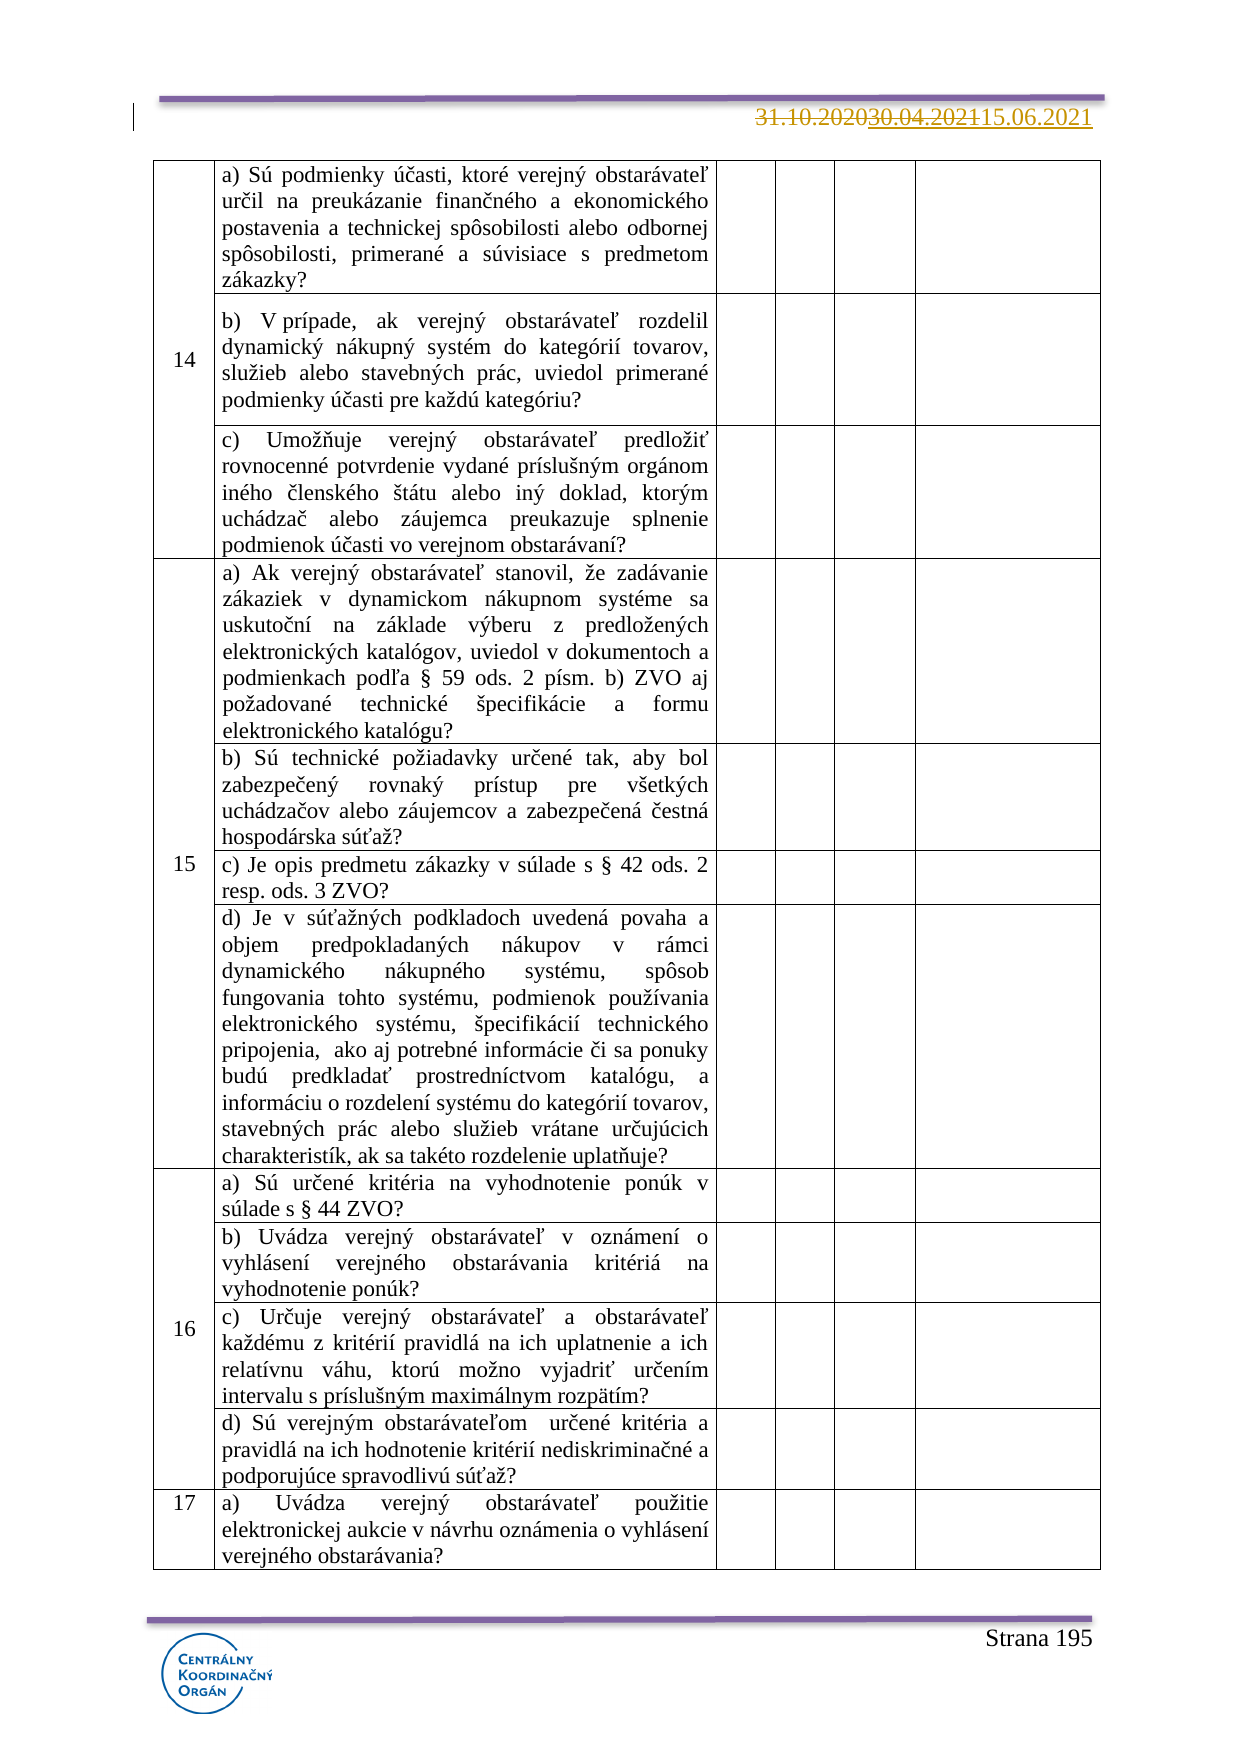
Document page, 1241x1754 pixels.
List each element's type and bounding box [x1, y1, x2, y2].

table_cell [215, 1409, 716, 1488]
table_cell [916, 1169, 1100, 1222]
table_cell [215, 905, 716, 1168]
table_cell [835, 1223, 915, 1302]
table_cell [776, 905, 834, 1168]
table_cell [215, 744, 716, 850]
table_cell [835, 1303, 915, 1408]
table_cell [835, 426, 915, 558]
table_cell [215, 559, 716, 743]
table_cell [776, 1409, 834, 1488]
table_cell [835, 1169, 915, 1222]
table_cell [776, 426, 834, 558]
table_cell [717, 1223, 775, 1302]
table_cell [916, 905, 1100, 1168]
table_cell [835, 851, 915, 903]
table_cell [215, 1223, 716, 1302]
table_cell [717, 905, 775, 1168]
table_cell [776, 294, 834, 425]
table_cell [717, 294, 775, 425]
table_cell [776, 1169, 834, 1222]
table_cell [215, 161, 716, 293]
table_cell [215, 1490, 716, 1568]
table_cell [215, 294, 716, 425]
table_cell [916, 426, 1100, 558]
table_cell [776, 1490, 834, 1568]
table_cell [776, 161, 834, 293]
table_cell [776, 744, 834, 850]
picture [159, 1631, 272, 1713]
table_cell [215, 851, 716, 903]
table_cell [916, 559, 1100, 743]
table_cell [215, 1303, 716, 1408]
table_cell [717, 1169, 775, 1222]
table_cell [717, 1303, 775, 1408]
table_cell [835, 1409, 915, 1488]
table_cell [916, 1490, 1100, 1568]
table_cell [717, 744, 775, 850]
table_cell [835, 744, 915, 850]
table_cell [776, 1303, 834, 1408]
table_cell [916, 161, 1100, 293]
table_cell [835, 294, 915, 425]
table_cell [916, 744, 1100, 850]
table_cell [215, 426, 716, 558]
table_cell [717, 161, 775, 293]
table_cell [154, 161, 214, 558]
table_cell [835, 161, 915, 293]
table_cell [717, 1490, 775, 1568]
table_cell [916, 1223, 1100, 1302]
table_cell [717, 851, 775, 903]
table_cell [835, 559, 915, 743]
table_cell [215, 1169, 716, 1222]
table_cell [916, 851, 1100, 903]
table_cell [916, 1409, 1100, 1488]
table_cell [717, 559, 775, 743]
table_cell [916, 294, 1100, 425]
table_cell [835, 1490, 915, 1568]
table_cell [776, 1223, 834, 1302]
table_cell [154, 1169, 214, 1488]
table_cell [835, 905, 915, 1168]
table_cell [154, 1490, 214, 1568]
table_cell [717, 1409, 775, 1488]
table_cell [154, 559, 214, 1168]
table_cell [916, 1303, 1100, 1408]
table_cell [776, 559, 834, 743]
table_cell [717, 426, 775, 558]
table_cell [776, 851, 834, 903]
